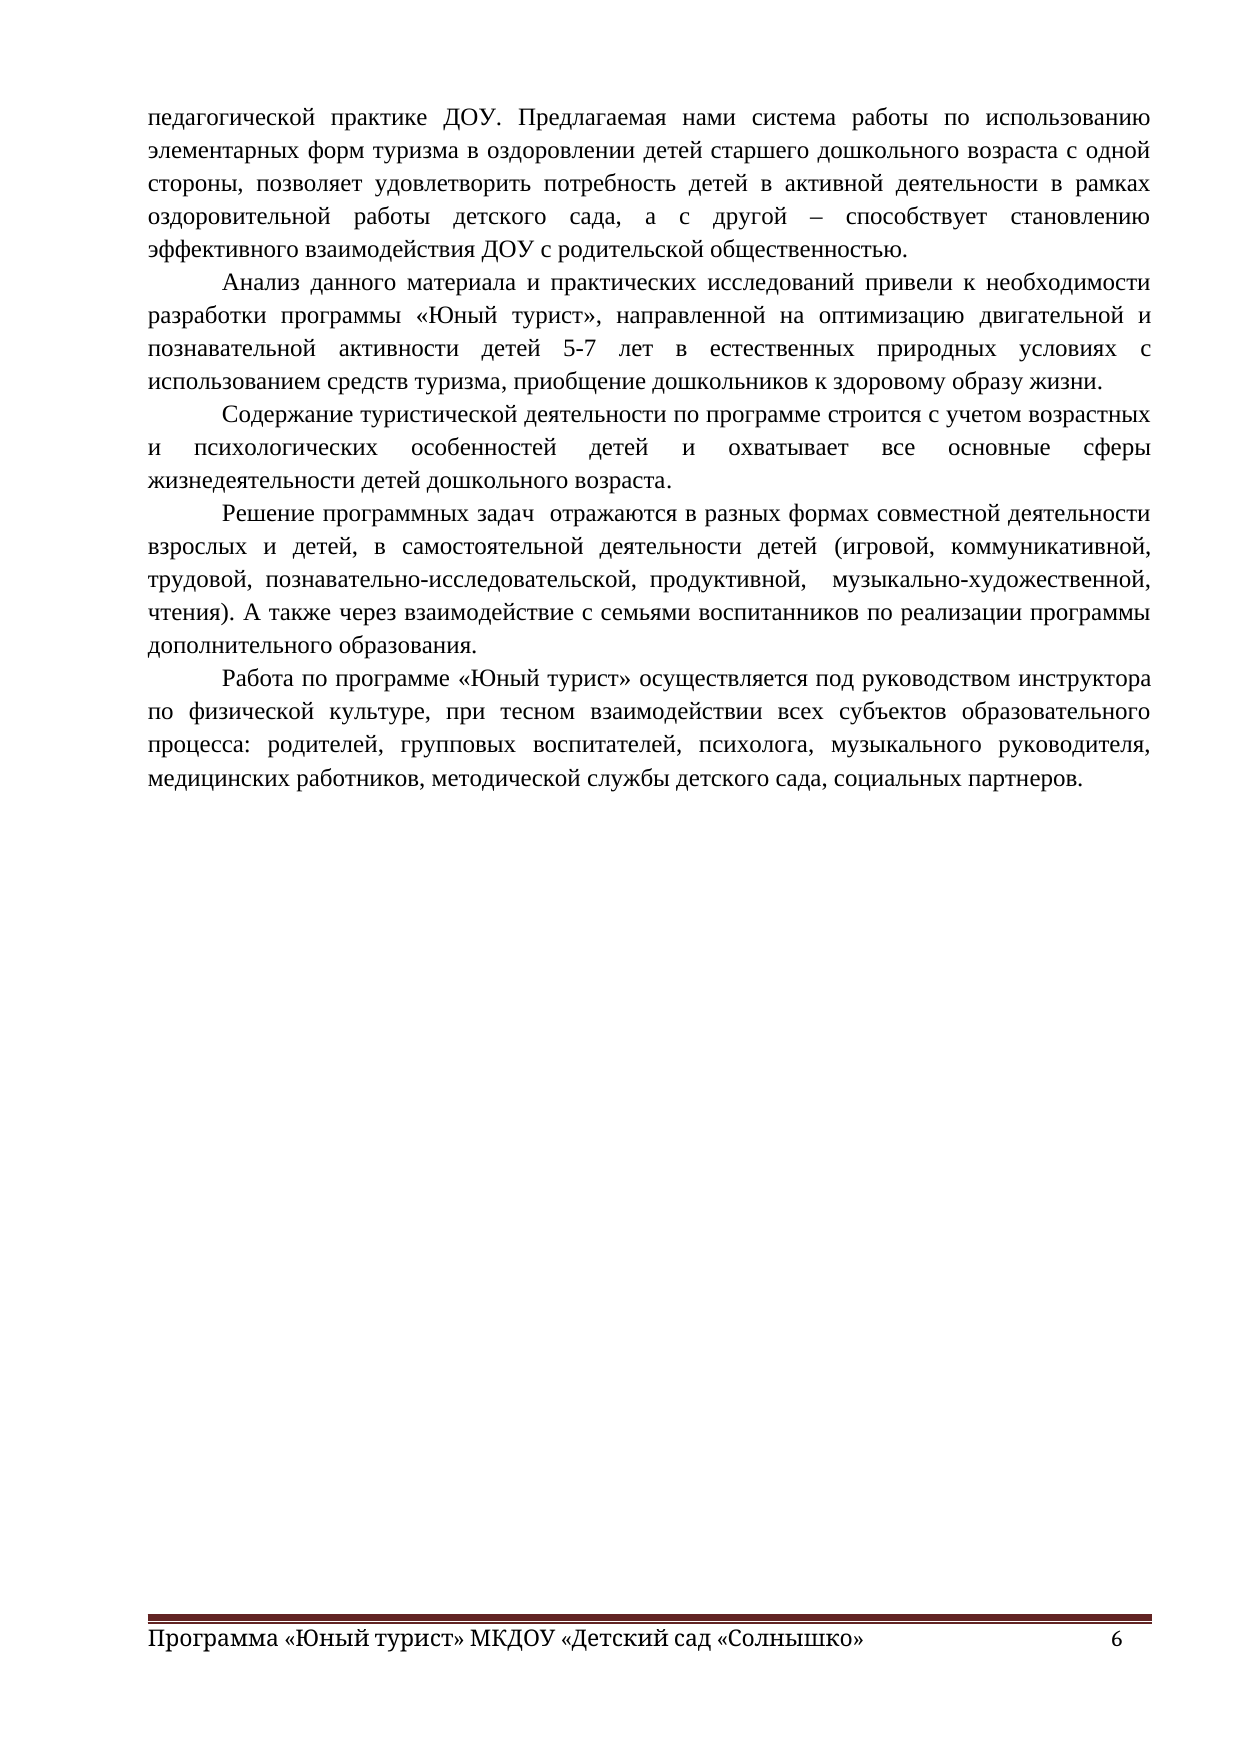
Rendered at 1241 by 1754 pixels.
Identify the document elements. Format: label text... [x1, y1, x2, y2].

text Решение программных задач отражаются в разных формах совместной деятельности взрослых и детей, в самостоятельной деятельности детей (игровой, коммуникативной, трудовой, познавательно-исследовательской, продуктивной, музыкально-художественной, чтения). А также через взаимодействие с семьями воспитанников по реализации программы дополнительного образования. [148, 498, 1152, 659]
text Содержание туристической деятельности по программе строится с учетом возрастных и психологических особенностей детей и охватывает все основные сферы жизнедеятельности детей дошкольного возраста. [148, 399, 1152, 494]
text Анализ данного материала и практических исследований привели к необходимости разработки программы «Юный турист», направленной на оптимизацию двигательной и познавательной активности детей 5-7 лет в естественных природных условиях с использованием средств туризма, приобщение дошкольников к здоровому образу жизни. [148, 267, 1152, 395]
text Работа по программе «Юный турист» осуществляется под руководством инструктора по физической культуре, при тесном взаимодействии всех субъектов образовательного процесса: родителей, групповых воспитателей, психолога, музыкального руководителя, медицинских работников, методической службы детского сада, социальных партнеров. [148, 663, 1152, 793]
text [148, 102, 1152, 263]
